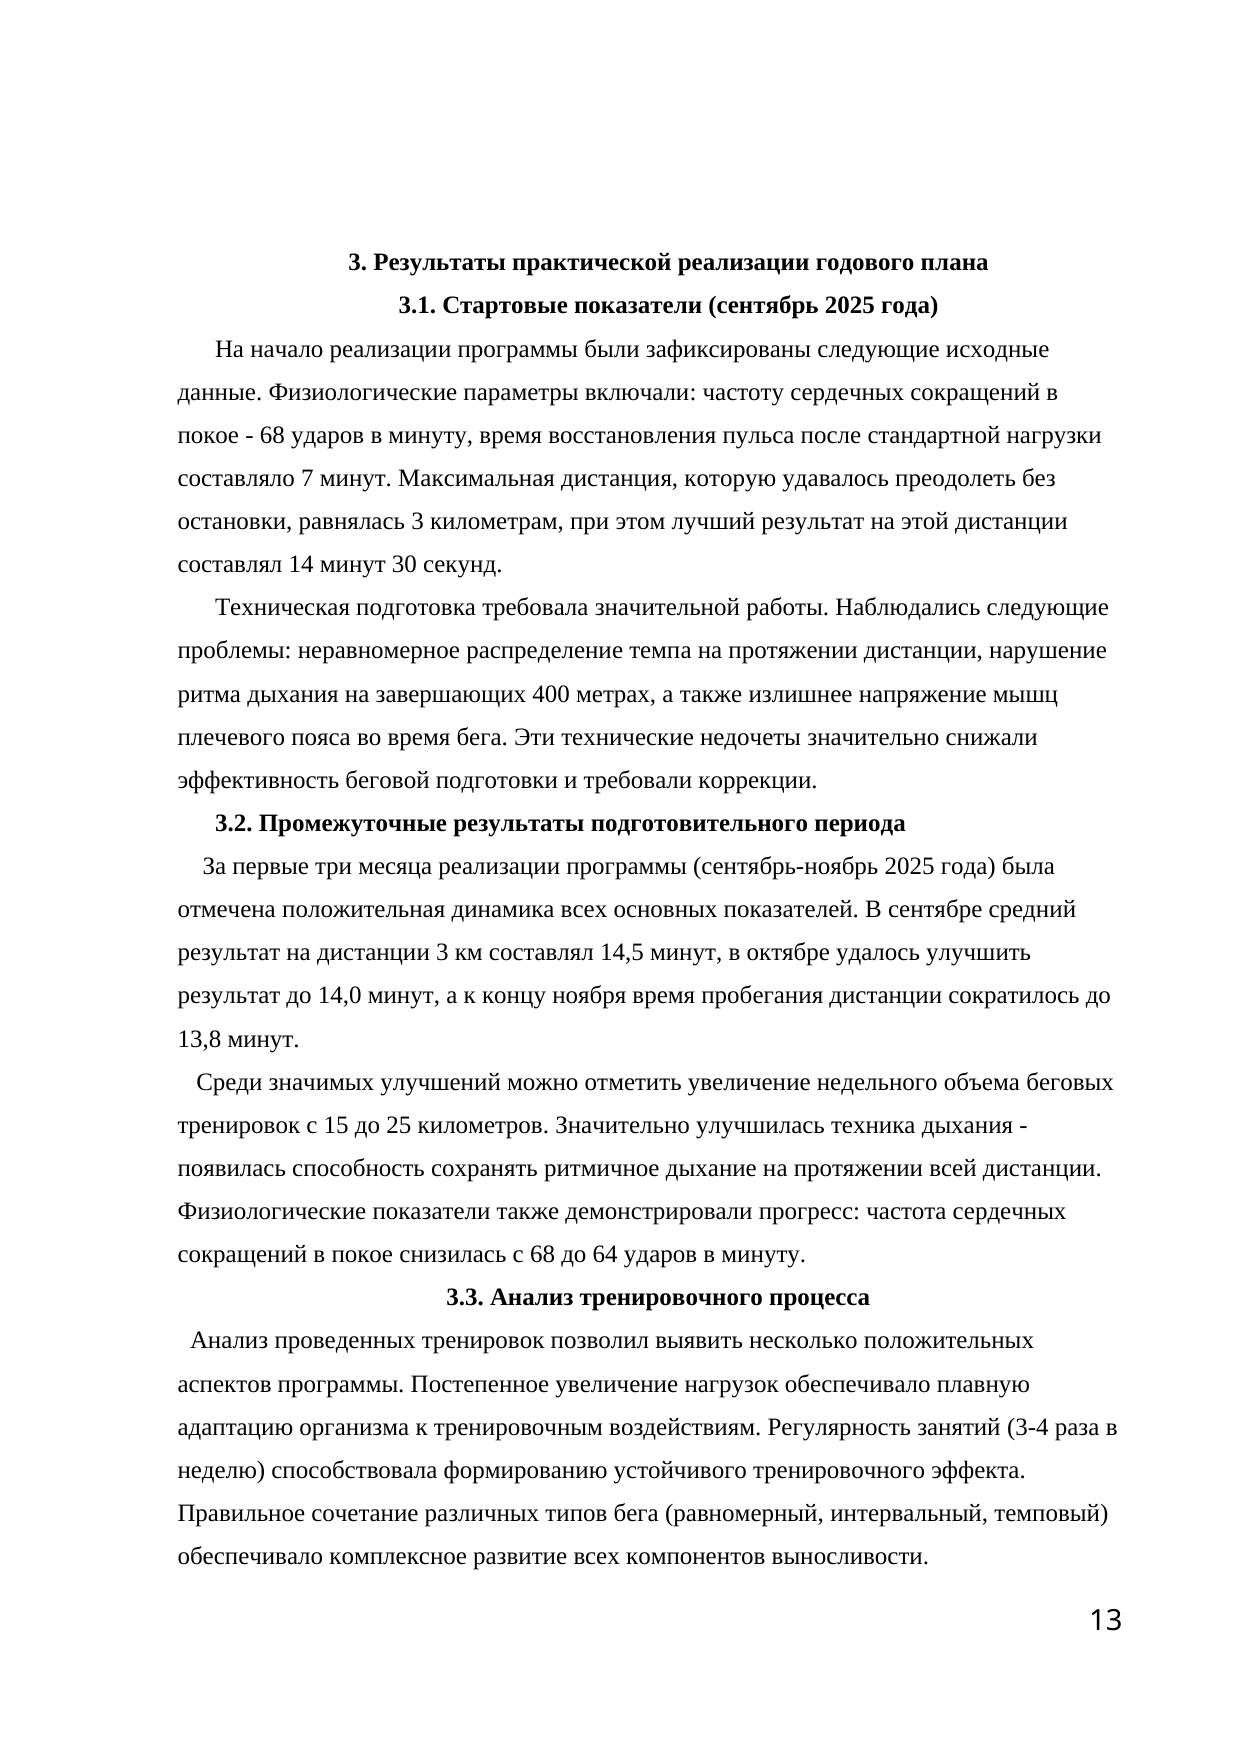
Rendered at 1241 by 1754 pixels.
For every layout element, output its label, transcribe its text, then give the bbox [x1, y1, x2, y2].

text На начало реализации программы были зафиксированы следующие исходные данные. Физиологические параметры включали: частоту сердечных сокращений в покое - 68 ударов в минуту, время восстановления пульса после стандартной нагрузки составляло 7 минут. Максимальная дистанция, которую удавалось преодолеть без остановки, равнялась 3 километрам, при этом лучший результат на этой дистанции составлял 14 минут 30 секунд. [177, 334, 1122, 578]
text Анализ проведенных тренировок позволил выявить несколько положительных аспектов программы. Постепенное увеличение нагрузок обеспечивало плавную адаптацию организма к тренировочным воздействиям. Регулярность занятий (3-4 раза в неделю) способствовала формированию устойчивого тренировочного эффекта. Правильное сочетание различных типов бега (равномерный, интервальный, темповый) обеспечивало комплексное развитие всех компонентов выносливости. [177, 1326, 1122, 1570]
text Среди значимых улучшений можно отметить увеличение недельного объема беговых тренировок с 15 до 25 километров. Значительно улучшилась техника дыхания - появилась способность сохранять ритмичное дыхание на протяжении всей дистанции. Физиологические показатели также демонстрировали прогресс: частота сердечных сокращений в покое снизилась с 68 до 64 ударов в минуту. [177, 1067, 1122, 1268]
text Техническая подготовка требовала значительной работы. Наблюдались следующие проблемы: неравномерное распределение темпа на протяжении дистанции, нарушение ритма дыхания на завершающих 400 метрах, а также излишнее напряжение мышц плечевого пояса во время бега. Эти технические недочеты значительно снижали эффективность беговой подготовки и требовали коррекции. [177, 592, 1122, 794]
text 3. Результаты практической реализации годового плана [215, 247, 1122, 276]
text За первые три месяца реализации программы (сентябрь-ноябрь 2025 года) была отмечена положительная динамика всех основных показателей. В сентябре средний результат на дистанции 3 км составлял 14,5 минут, в октябре удалось улучшить результат до 14,0 минут, а к концу ноября время пробегания дистанции сократилось до 13,8 минут. [177, 851, 1122, 1052]
list Промежуточные результаты подготовительного периода [215, 808, 1122, 837]
text 3.3. Анализ тренировочного процесса [177, 1282, 1122, 1311]
text 3.1. Стартовые показатели (сентябрь 2025 года) [177, 291, 1122, 319]
